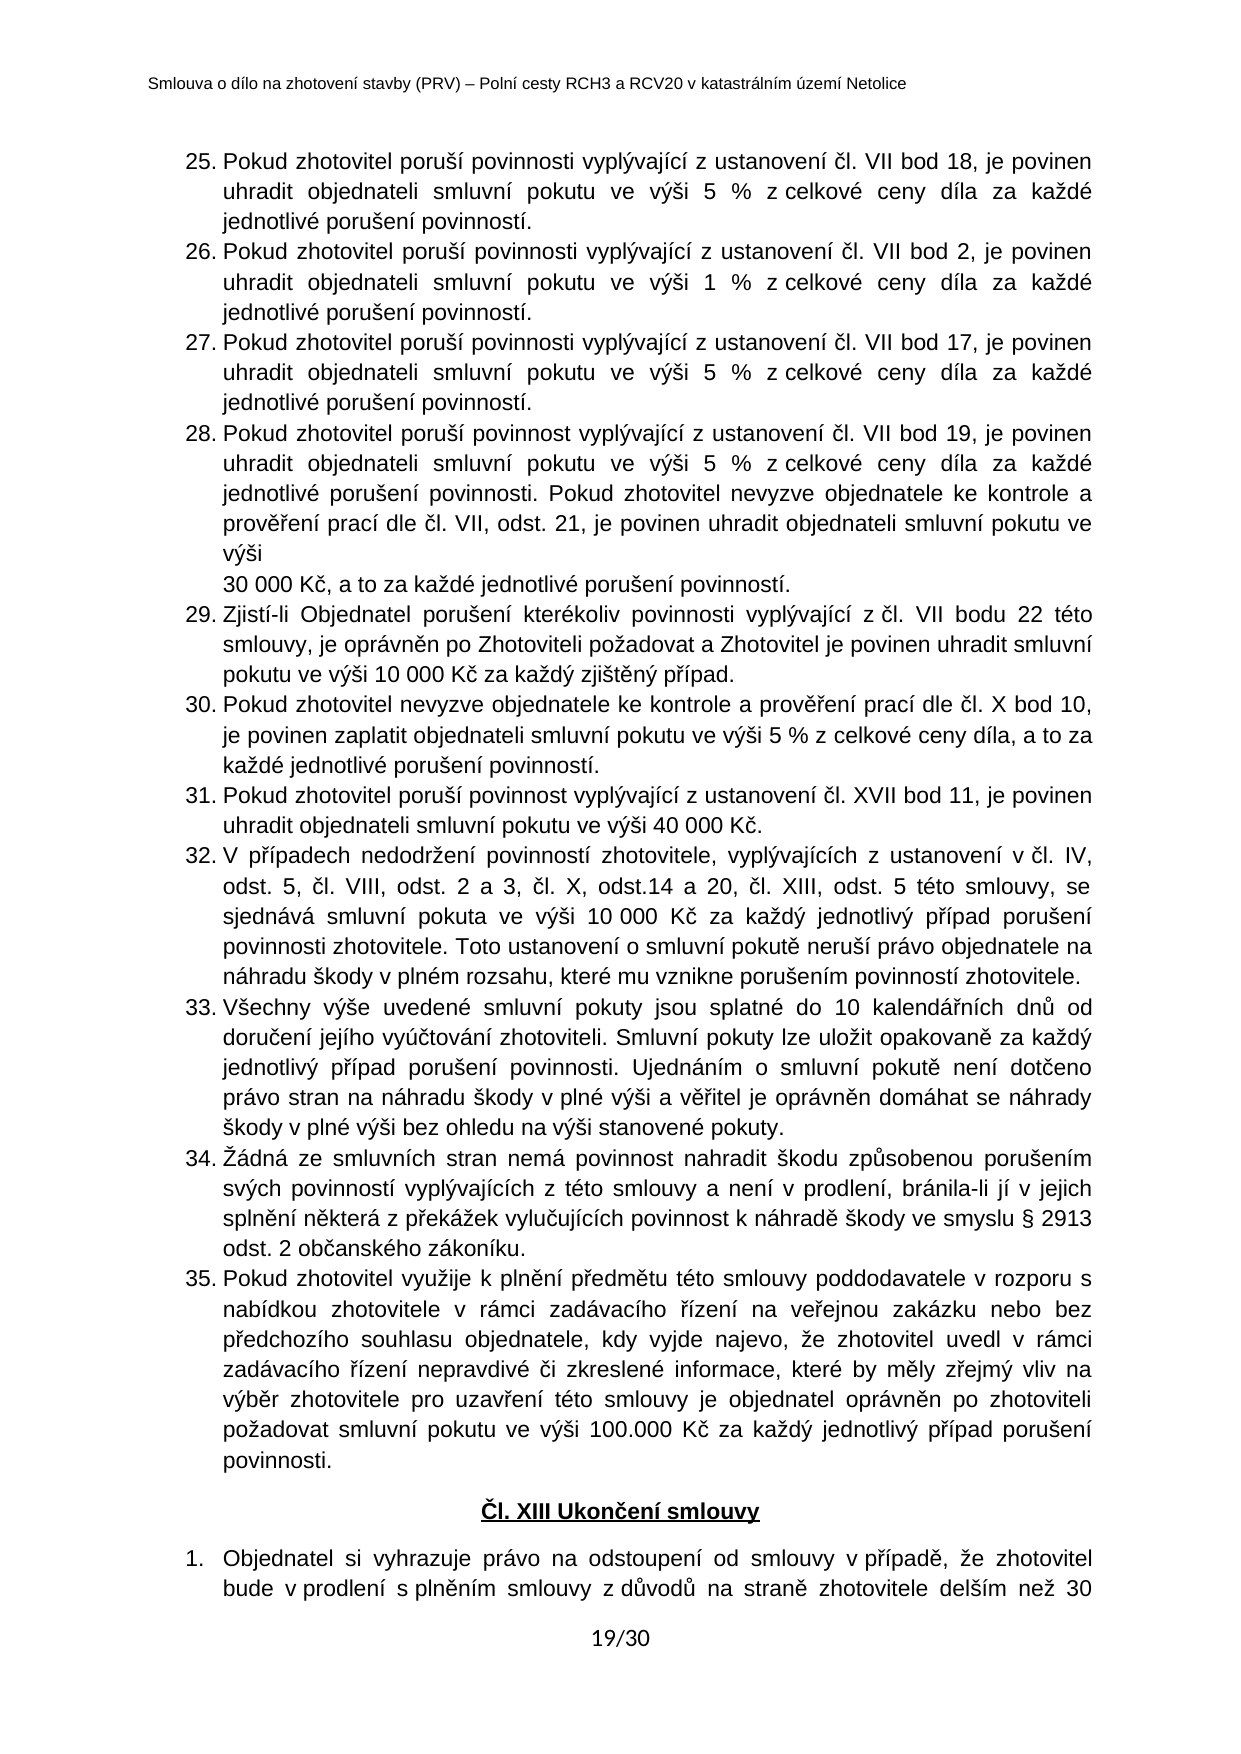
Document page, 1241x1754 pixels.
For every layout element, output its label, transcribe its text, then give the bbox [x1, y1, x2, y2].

list Pokud zhotovitel poruší povinnost vyplývající z ustanovení čl. VII bod 19, je povinen uhradit objednateli smluvní pokutu ve výši 5 % z celkové ceny díla za každé jednotlivé porušení povinnosti. Pokud zhotovitel nevyzve objednatele ke kontrole a prověření prací dle čl. VII, odst. 21, je povinen uhradit objednateli smluvní pokutu ve výši 30 000 Kč, a to za každé jednotlivé porušení povinností. [185, 419, 1093, 597]
list Pokud zhotovitel poruší povinnosti vyplývající z ustanovení čl. VII bod 18, je povinen uhradit objednateli smluvní pokutu ve výši 5 % z celkové ceny díla za každé jednotlivé porušení povinností. [185, 148, 1093, 234]
list Pokud zhotovitel poruší povinnosti vyplývající z ustanovení čl. VII bod 2, je povinen uhradit objednateli smluvní pokutu ve výši 1 % z celkové ceny díla za každé jednotlivé porušení povinností. [185, 238, 1093, 325]
text Čl. XIII Ukončení smlouvy [148, 1498, 1093, 1524]
list Zjistí-li Objednatel porušení kterékoliv povinnosti vyplývající z čl. VII bodu 22 této smlouvy, je oprávněn po Zhotoviteli požadovat a Zhotovitel je povinen uhradit smluvní pokutu ve výši 10 000 Kč za každý zjištěný případ. [185, 601, 1093, 687]
list Pokud zhotovitel využije k plnění předmětu této smlouvy poddodavatele v rozporu s nabídkou zhotovitele v rámci zadávacího řízení na veřejnou zakázku nebo bez předchozího souhlasu objednatele, kdy vyjde najevo, že zhotovitel uvedl v rámci zadávacího řízení nepravdivé či zkreslené informace, které by měly zřejmý vliv na výběr zhotovitele pro uzavření této smlouvy je objednatel oprávněn po zhotoviteli požadovat smluvní pokutu ve výši 100.000 Kč za každý jednotlivý případ porušení povinnosti. [185, 1265, 1093, 1473]
list Všechny výše uvedené smluvní pokuty jsou splatné do 10 kalendářních dnů od doručení jejího vyúčtování zhotoviteli. Smluvní pokuty lze uložit opakovaně za každý jednotlivý případ porušení povinnosti. Ujednáním o smluvní pokutě není dotčeno právo stran na náhradu škody v plné výši a věřitel je oprávněn domáhat se náhrady škody v plné výši bez ohledu na výši stanovené pokuty. [185, 993, 1093, 1141]
list Žádná ze smluvních stran nemá povinnost nahradit škodu způsobenou porušením svých povinností vyplývajících z této smlouvy a není v prodlení, bránila-li jí v jejich splnění některá z překážek vylučujících povinnost k náhradě škody ve smyslu § 2913 odst. 2 občanského zákoníku. [185, 1144, 1093, 1261]
list Pokud zhotovitel poruší povinnost vyplývající z ustanovení čl. XVII bod 11, je povinen uhradit objednateli smluvní pokutu ve výši 40 000 Kč. [185, 782, 1093, 838]
list Pokud zhotovitel poruší povinnosti vyplývající z ustanovení čl. VII bod 17, je povinen uhradit objednateli smluvní pokutu ve výši 5 % z celkové ceny díla za každé jednotlivé porušení povinností. [185, 329, 1093, 416]
list Pokud zhotovitel nevyzve objednatele ke kontrole a prověření prací dle čl. X bod 10, je povinen zaplatit objednateli smluvní pokutu ve výši 5 % z celkové ceny díla, a to za každé jednotlivé porušení povinností. [185, 691, 1093, 778]
list V případech nedodržení povinností zhotovitele, vyplývajících z ustanovení v čl. IV, odst. 5, čl. VIII, odst. 2 a 3, čl. X, odst.14 a 20, čl. XIII, odst. 5 této smlouvy, se sjednává smluvní pokuta ve výši 10 000 Kč za každý jednotlivý případ porušení povinnosti zhotovitele. Toto ustanovení o smluvní pokutě neruší právo objednatele na náhradu škody v plném rozsahu, které mu vznikne porušením povinností zhotovitele. [185, 842, 1093, 989]
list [185, 1545, 1093, 1601]
